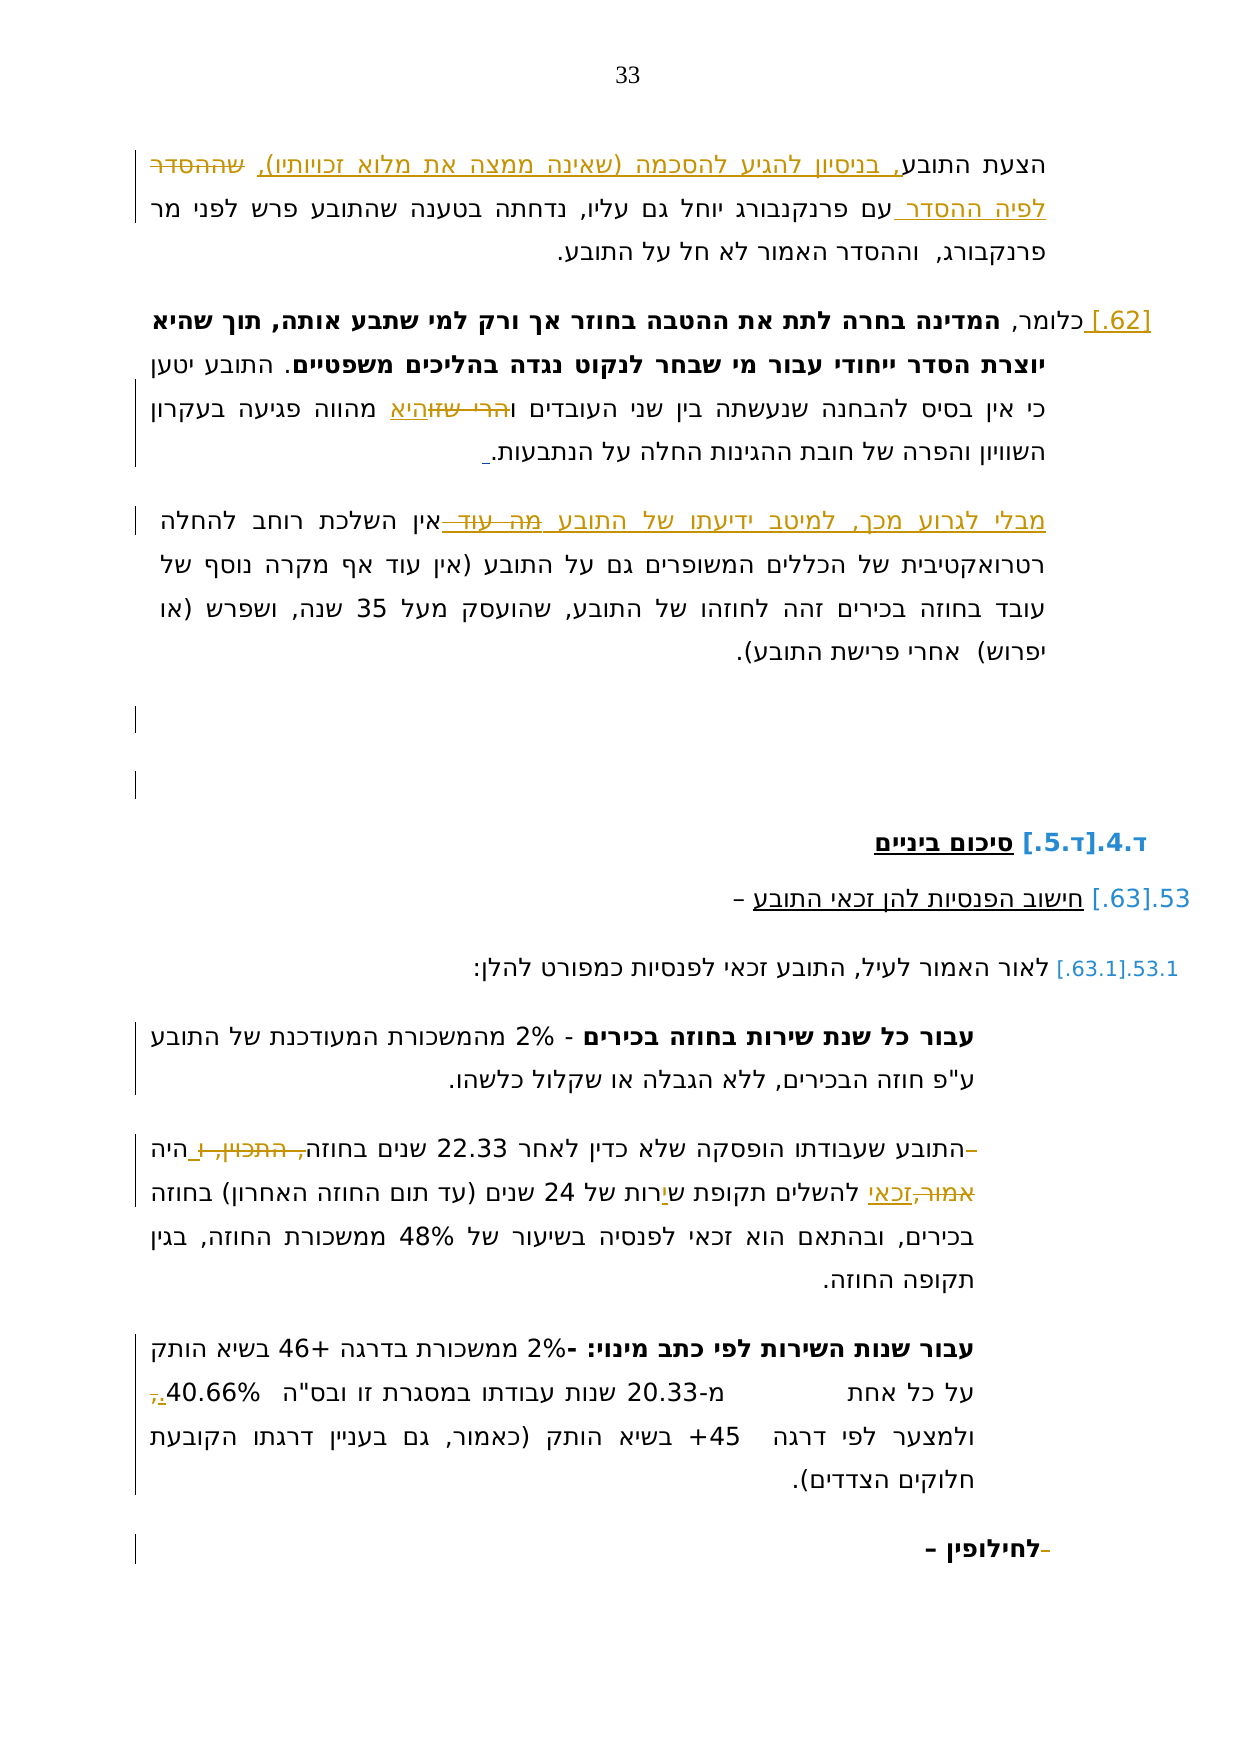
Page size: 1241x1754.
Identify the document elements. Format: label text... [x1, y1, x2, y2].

subtitle סיכום ביניים [150, 828, 1081, 857]
text אין השלכת רוחב להחלה רטרואקטיבית של הכללים המשופרים גם על התובע (אין עוד אף מקרה נוסף של עובד בחוזה בכירים זהה לחוזהו של התובע, שהועסק מעל 35 שנה, ושפרש (או יפרוש) אחרי פרישת התובע). [159, 506, 1046, 667]
text עבור כל שנת שירות בחוזה בכירים - 2% מהמשכורת המעודכנת של התובע ע"פ חוזה הבכירים, ללא הגבלה או שקלול כלשהו. [150, 1022, 975, 1095]
list כלומר, המדינה בחרה לתת את ההטבה בחוזר אך ורק למי שתבע אותה, תוך שהיא יוצרת הסדר ייחודי עבור מי שבחר לנקוט נגדה בהליכים משפטיים. התובע יטען כי אין בסיס להבחנה שנעשתה בין שני העובדים ו מהווה פגיעה בעקרון השוויון והפרה של חובת ההגינות החלה על הנתבעות. [150, 306, 1084, 467]
text התובע שעבודתו הופסקה שלא כדין לאחר 22.33 שנים בחוזההיה להשלים תקופת שרות של 24 שנים (עד תום החוזה האחרון) בחוזה בכירים, ובהתאם הוא זכאי לפנסיה בשיעור של 48% ממשכורת החוזה, בגין תקופה החוזה. [150, 1134, 975, 1295]
text לחילופין – [150, 1534, 1050, 1564]
list חישוב הפנסיות להן זכאי התובע – [150, 884, 1084, 914]
text הצעת התובע עם פרנקנבורג יוחל גם עליו, נדחתה בטענה שהתובע פרש לפני מר פרנקבורג, וההסדר האמור לא חל על התובע. [150, 150, 1046, 267]
text עבור שנות השירות לפי כתב מינוי: -2% ממשכורת בדרגה +46 בשיא הותק על כל אחת מ-20.33 שנות עבודתו במסגרת זו ובס"ה 40.66% ולמצער לפי דרגה 45+ בשיא הותק (כאמור, גם בעניין דרגתו הקובעת חלוקים הצדדים). [150, 1334, 975, 1495]
list לאור האמור לעיל, התובע זכאי לפנסיות כמפורט להלן: [150, 953, 1050, 982]
